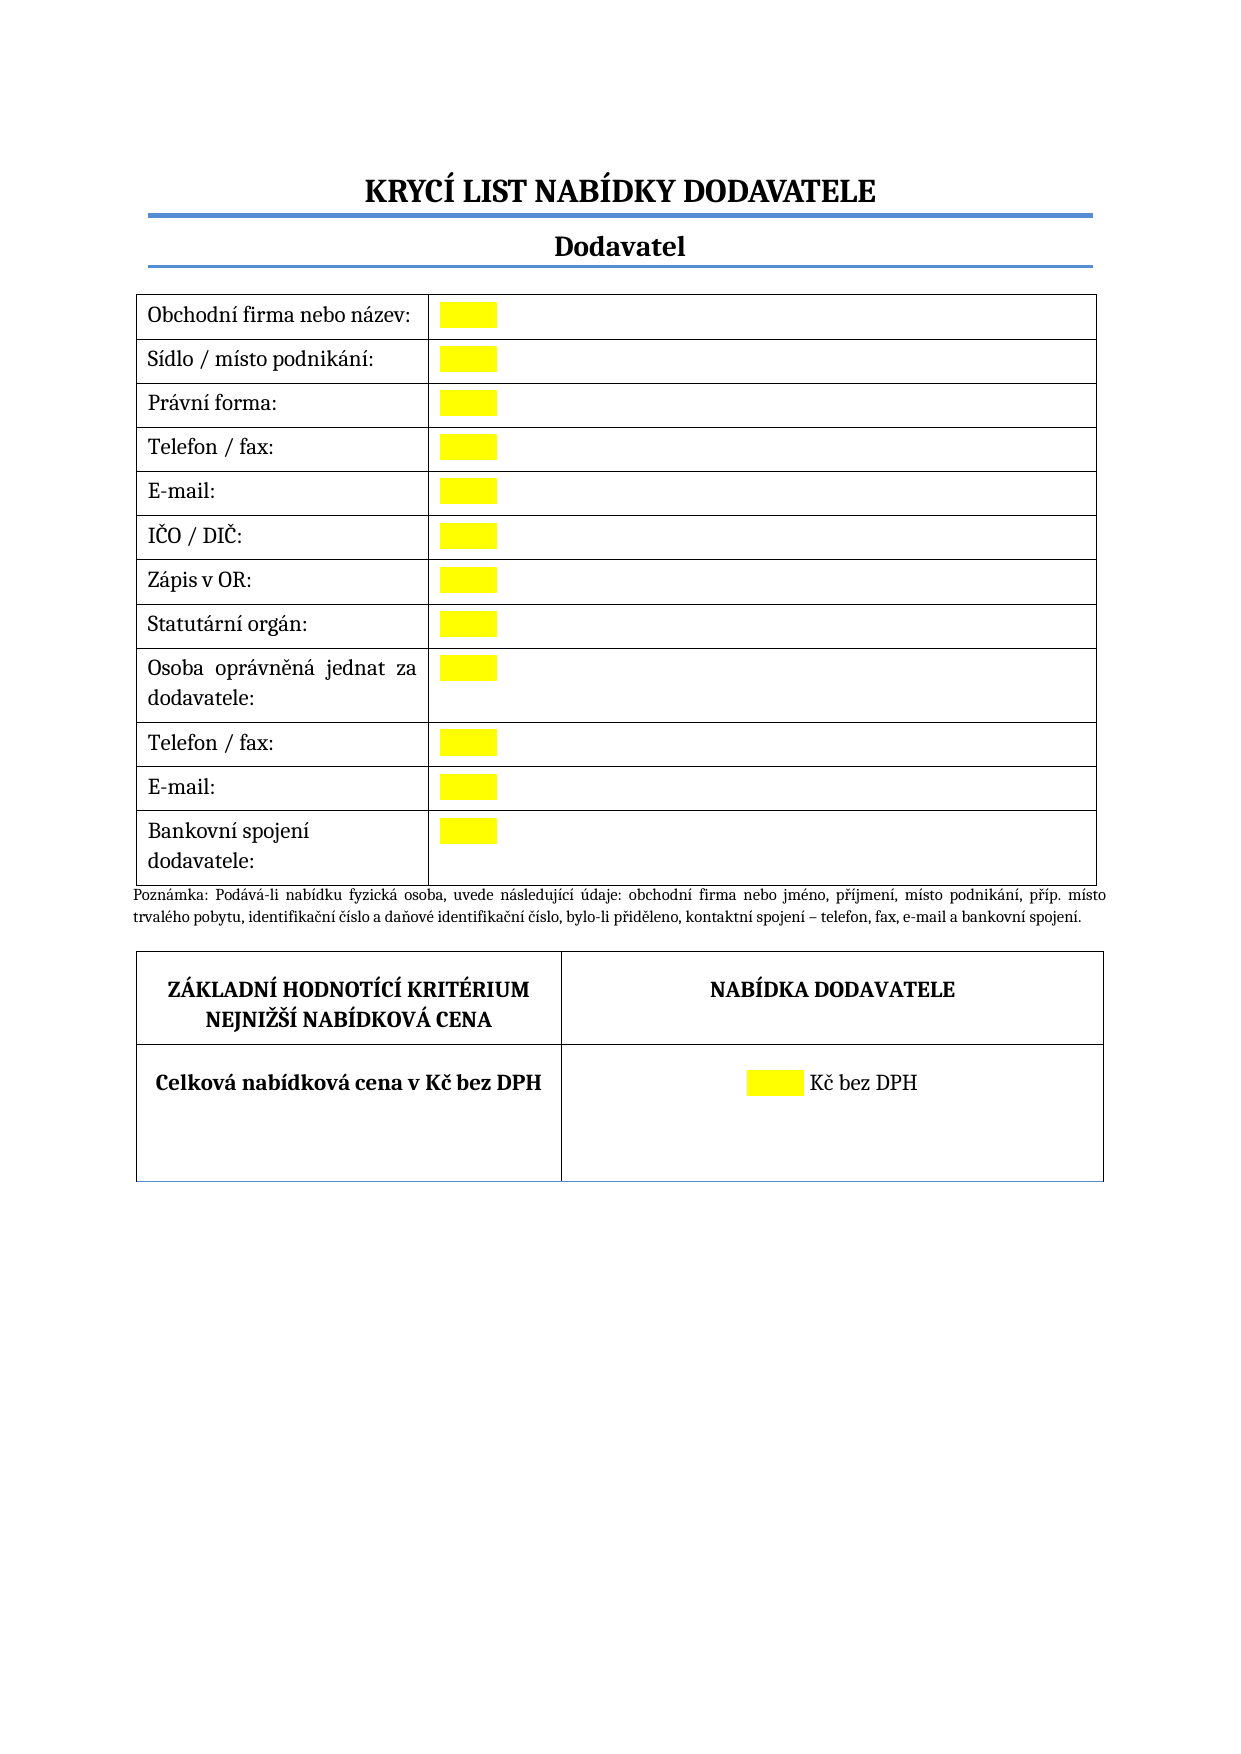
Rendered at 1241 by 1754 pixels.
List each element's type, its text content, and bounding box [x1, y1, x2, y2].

table_cell E-mail: [137, 767, 428, 810]
table_cell [429, 605, 1096, 648]
table_cell Zápis v OR: [137, 560, 428, 603]
table_cell E-mail: [137, 472, 428, 515]
table_header NABÍDKA DODAVATELE [562, 952, 1103, 1044]
table_cell Telefon / fax: [137, 428, 428, 471]
table_cell [429, 472, 1096, 515]
table_header ZÁKLADNÍ HODNOTÍCÍ KRITÉRIUM nejnižší nabídková cena [137, 952, 561, 1044]
table_cell [429, 516, 1096, 559]
table_cell Celková nabídková cena v Kč bez DPH [137, 1045, 561, 1181]
table_cell Právní forma: [137, 384, 428, 427]
table_cell Kč bez DPH [562, 1045, 1103, 1181]
table_header Obchodní firma nebo název: [137, 295, 428, 338]
table_cell Osoba oprávněná jednat za dodavatele: [137, 649, 428, 722]
table_cell [429, 560, 1096, 603]
table_cell [429, 649, 1096, 722]
table_header [429, 295, 1096, 338]
table_cell Bankovní spojení dodavatele: [137, 811, 428, 885]
table_cell [429, 428, 1096, 471]
text Poznámka: Podává-li nabídku fyzická osoba, uvede následující údaje: obchodní firma nebo jméno, příjmení, místo podnikání, příp. místo trvalého pobytu, identifikační číslo a daňové identifikační číslo, bylo-li přiděleno, kontaktní spojení – telefon, fax, e-mail a bankovní spojení. [133, 886, 1107, 927]
table_cell [429, 340, 1096, 383]
table_cell [429, 723, 1096, 766]
table_cell Sídlo / místo podnikání: [137, 340, 428, 383]
table_cell [429, 811, 1096, 885]
text KRYCÍ LIST NABÍDKY DODAVATELE [148, 173, 1093, 213]
table_cell Statutární orgán: [137, 605, 428, 648]
text Dodavatel [148, 230, 1093, 265]
table_cell Telefon / fax: [137, 723, 428, 766]
table_cell [429, 767, 1096, 810]
table_cell [429, 384, 1096, 427]
table_cell IČO / DIČ: [137, 516, 428, 559]
